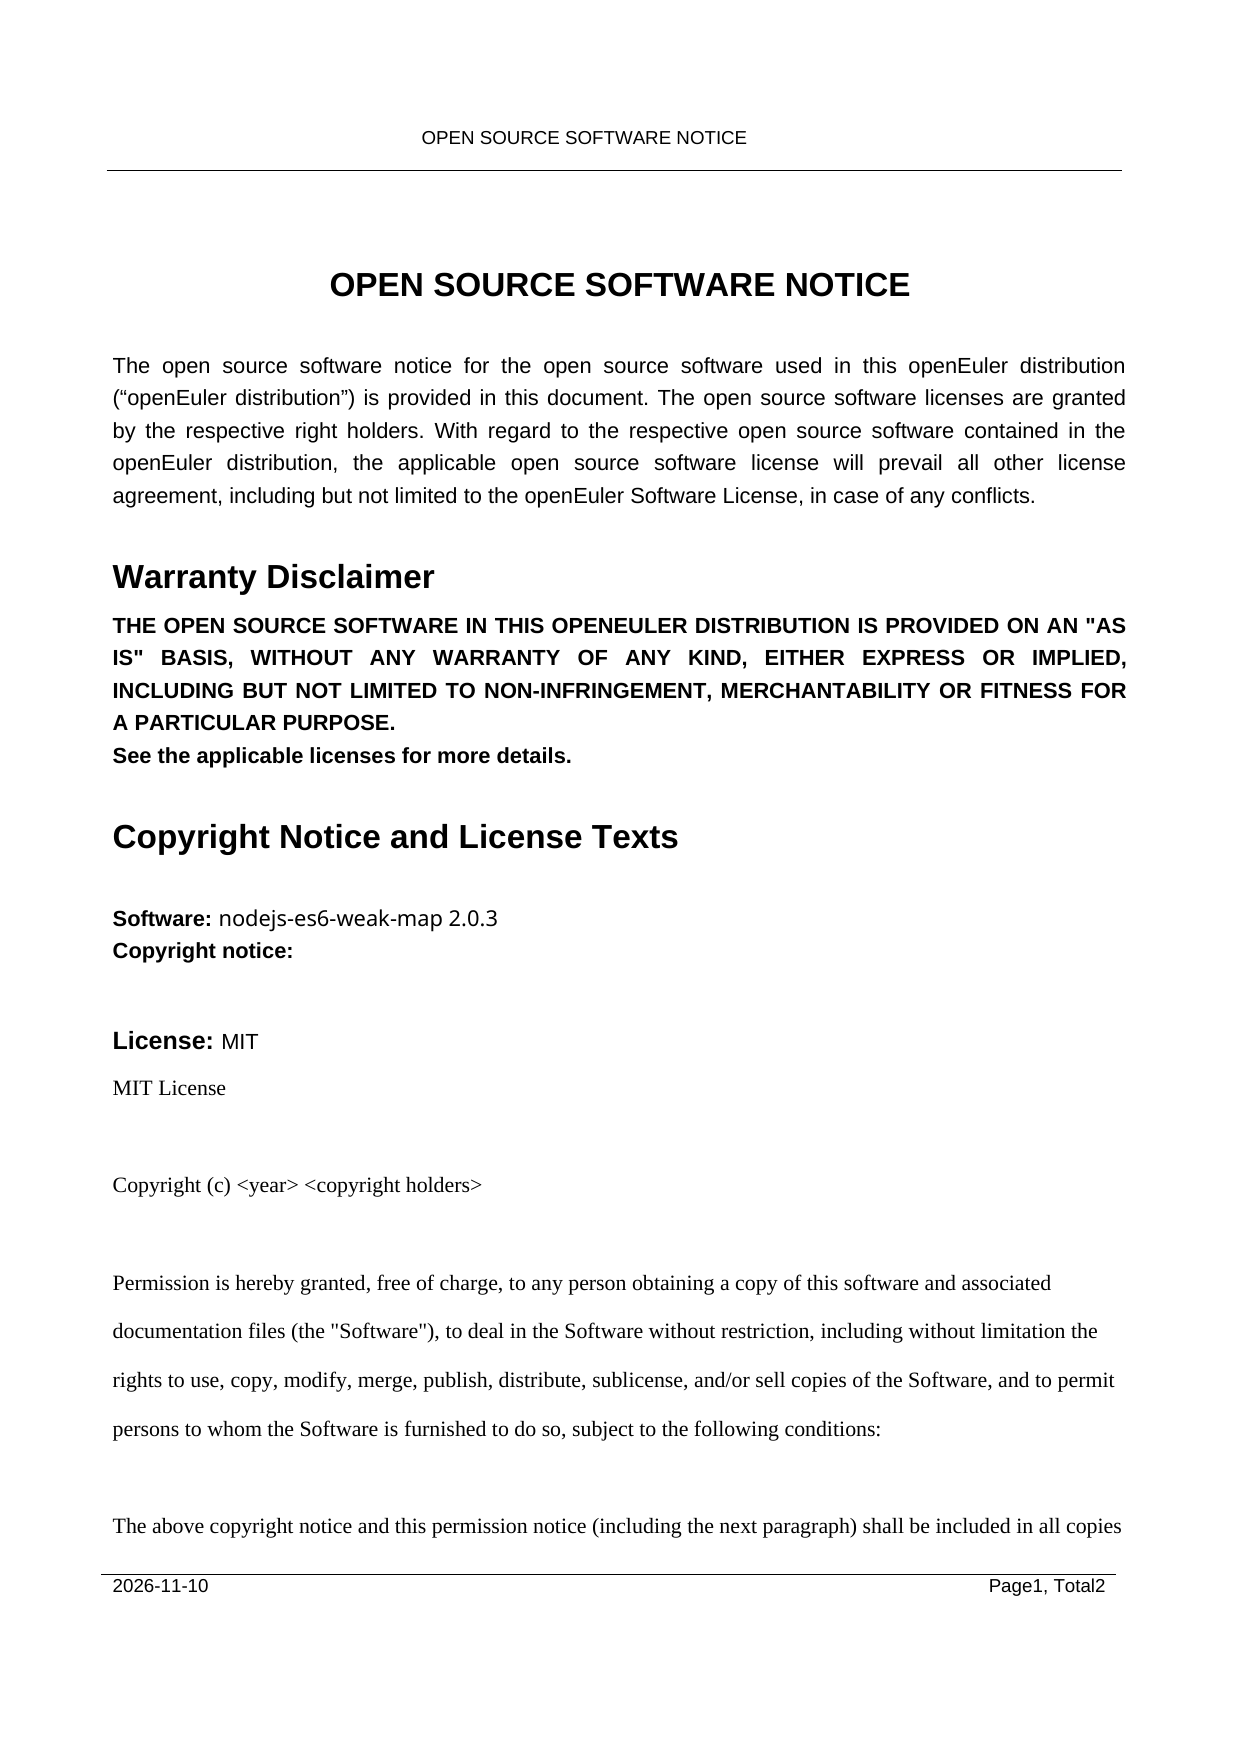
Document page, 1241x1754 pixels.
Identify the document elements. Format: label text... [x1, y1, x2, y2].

text Warranty Disclaimer [112, 544, 1128, 609]
text Copyright notice: [112, 934, 1128, 966]
text License: MIT [112, 1024, 1128, 1057]
text The open source software notice for the open source software used in this openEuler distribution (“openEuler distribution”) is provided in this document. The open source software licenses are granted by the respective right holders. With regard to the respective open source software contained in the openEuler distribution, the applicable open source software license will prevail all other license agreement, including but not limited to the openEuler Software License, in case of any conflicts. [112, 349, 1128, 511]
text OPEN SOURCE SOFTWARE NOTICE [112, 251, 1128, 316]
text Copyright Notice and License Texts [112, 804, 1128, 869]
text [112, 1071, 1128, 1542]
text THE OPEN SOURCE SOFTWARE IN THIS OPENEULER DISTRIBUTION IS PROVIDED ON AN "AS IS" BASIS, WITHOUT ANY WARRANTY OF ANY KIND, EITHER EXPRESS OR IMPLIED, INCLUDING BUT NOT LIMITED TO NON-INFRINGEMENT, MERCHANTABILITY OR FITNESS FOR A PARTICULAR PURPOSE. See the applicable licenses for more details. [112, 609, 1128, 771]
text Software: nodejs-es6-weak-map 2.0.3 [112, 901, 1128, 934]
